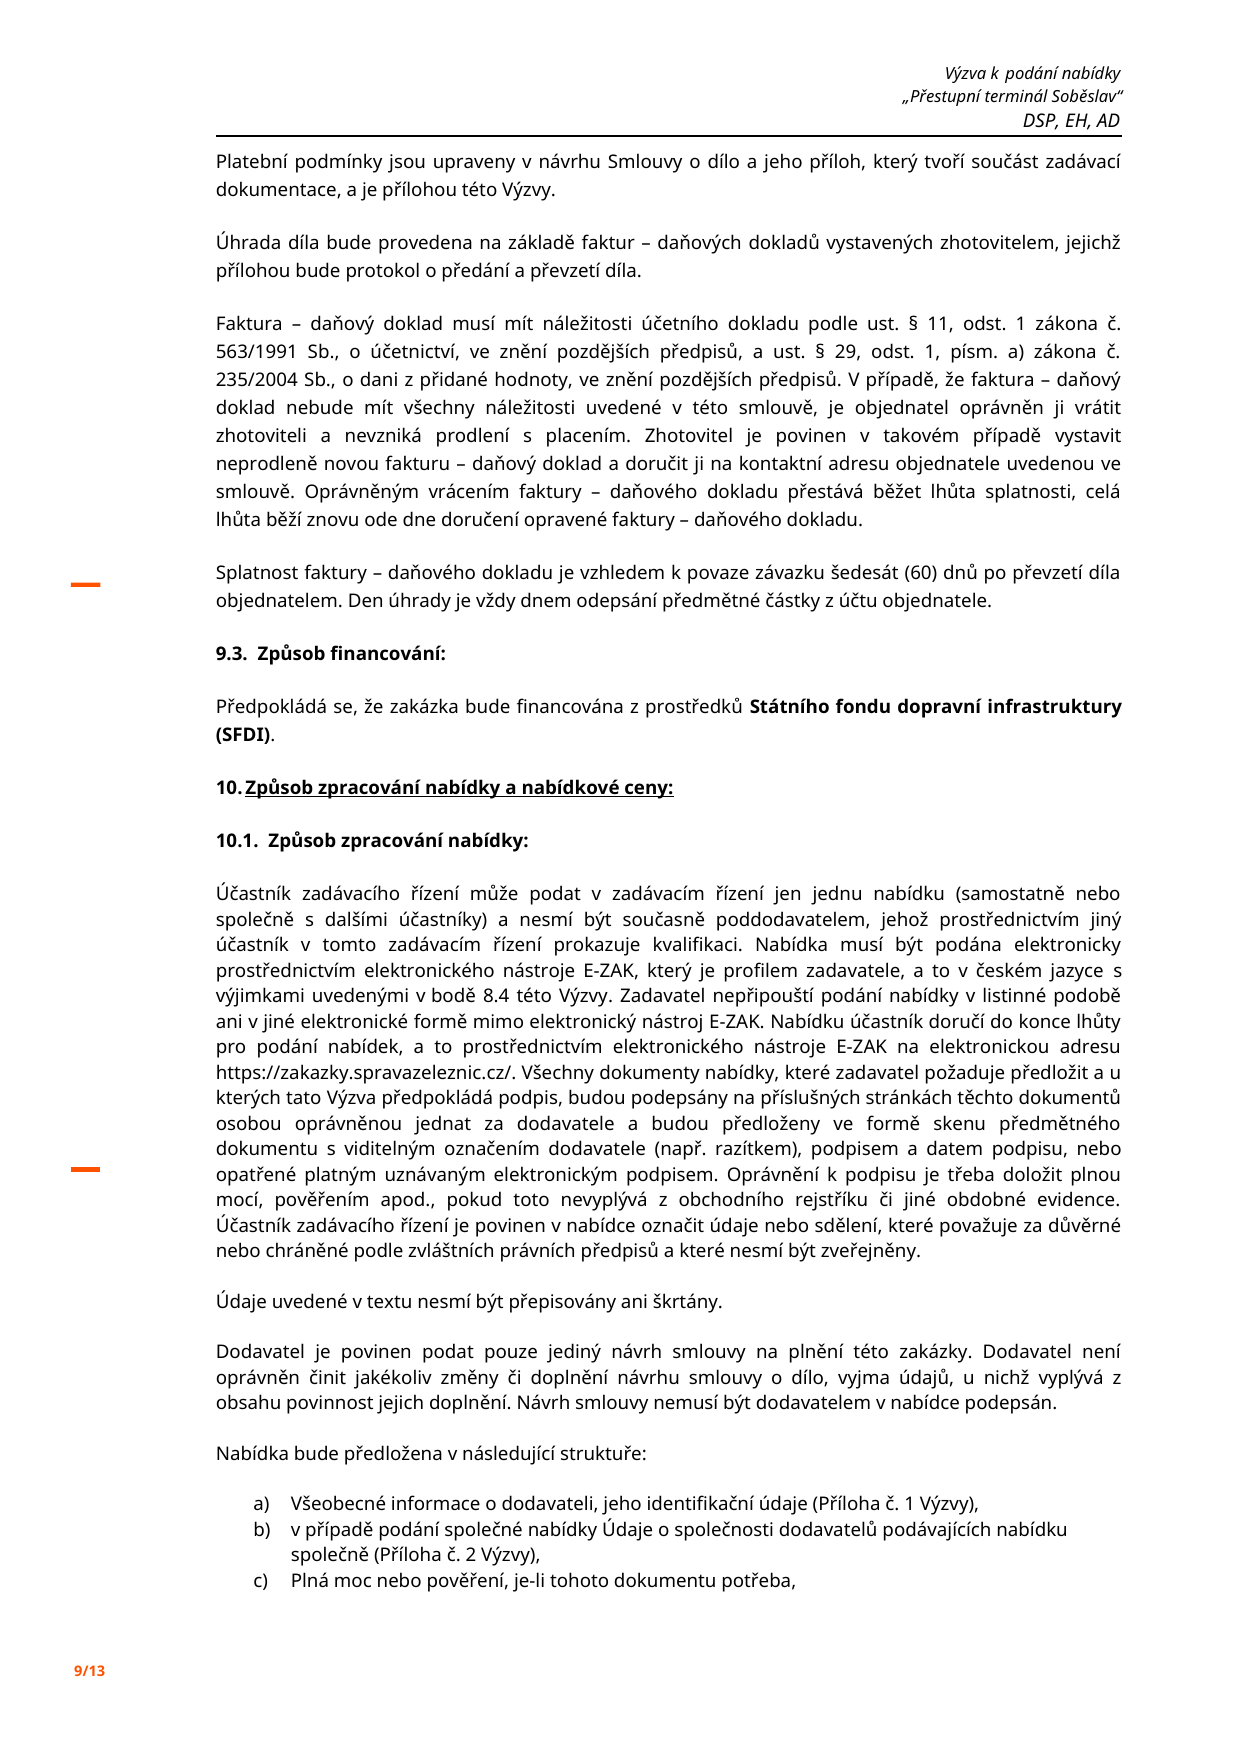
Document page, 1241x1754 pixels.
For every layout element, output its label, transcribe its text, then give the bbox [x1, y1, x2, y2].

text Účastník zadávacího řízení může podat v zadávacím řízení jen jednu nabídku (samostatně nebo společně s dalšími účastníky) a nesmí být současně poddodavatelem, jehož prostřednictvím jiný účastník v tomto zadávacím řízení prokazuje kvalifikaci. Nabídka musí být podána elektronicky prostřednictvím elektronického nástroje E-ZAK, který je profilem zadavatele, a to v českém jazyce s výjimkami uvedenými v bodě 8.4 této Výzvy. Zadavatel nepřipouští podání nabídky v listinné podobě ani v jiné elektronické formě mimo elektronický nástroj E-ZAK. Nabídku účastník doručí do konce lhůty pro podání nabídek, a to prostřednictvím elektronického nástroje E-ZAK na elektronickou adresu https://zakazky.spravazeleznic.cz/. Všechny dokumenty nabídky, které zadavatel požaduje předložit a u kterých tato Výzva předpokládá podpis, budou podepsány na příslušných stránkách těchto dokumentů osobou oprávněnou jednat za dodavatele a budou předloženy ve formě skenu předmětného dokumentu s viditelným označením dodavatele (např. razítkem), podpisem a datem podpisu, nebo opatřené platným uznávaným elektronickým podpisem. Oprávnění k podpisu je třeba doložit plnou mocí, pověřením apod., pokud toto nevyplývá z obchodního rejstříku či jiné obdobné evidence. Účastník zadávacího řízení je povinen v nabídce označit údaje nebo sdělení, které považuje za důvěrné nebo chráněné podle zvláštních právních předpisů a které nesmí být zveřejněny. [216, 880, 1122, 1263]
list Způsob zpracování nabídky a nabídkové ceny: [216, 774, 1122, 800]
text 9.3. Způsob financování: [216, 640, 1122, 666]
text Faktura – daňový doklad musí mít náležitosti účetního dokladu podle ust. § 11, odst. 1 zákona č. 563/1991 Sb., o účetnictví, ve znění pozdějších předpisů, a ust. § 29, odst. 1, písm. a) zákona č. 235/2004 Sb., o dani z přidané hodnoty, ve znění pozdějších předpisů. V případě, že faktura – daňový doklad nebude mít všechny náležitosti uvedené v této smlouvě, je objednatel oprávněn ji vrátit zhotoviteli a nevzniká prodlení s placením. Zhotovitel je povinen v takovém případě vystavit neprodleně novou fakturu – daňový doklad a doručit ji na kontaktní adresu objednatele uvedenou ve smlouvě. Oprávněným vrácením faktury – daňového dokladu přestává běžet lhůta splatnosti, celá lhůta běží znovu ode dne doručení opravené faktury – daňového dokladu. [216, 310, 1122, 532]
list Všeobecné informace o dodavateli, jeho identifikační údaje (Příloha č. 1 Výzvy), [253, 1491, 1122, 1516]
text Platební podmínky jsou upraveny v návrhu Smlouvy o dílo a jeho příloh, který tvoří součást zadávací dokumentace, a je přílohou této Výzvy. [216, 148, 1122, 201]
list v případě podání společné nabídky Údaje o společnosti dodavatelů podávajících nabídku společně (Příloha č. 2 Výzvy), [253, 1516, 1122, 1567]
text Dodavatel je povinen podat pouze jediný návrh smlouvy na plnění této zakázky. Dodavatel není oprávněn činit jakékoliv změny či doplnění návrhu smlouvy o dílo, vyjma údajů, u nichž vyplývá z obsahu povinnost jejich doplnění. Návrh smlouvy nemusí být dodavatelem v nabídce podepsán. [216, 1339, 1122, 1415]
text Splatnost faktury – daňového dokladu je vzhledem k povaze závazku šedesát (60) dnů po převzetí díla objednatelem. Den úhrady je vždy dnem odepsání předmětné částky z účtu objednatele. [216, 559, 1122, 613]
list Plná moc nebo pověření, je-li tohoto dokumentu potřeba, [253, 1567, 1122, 1593]
text Údaje uvedené v textu nesmí být přepisovány ani škrtány. [216, 1288, 1122, 1314]
text Nabídka bude předložena v následující struktuře: [216, 1440, 1122, 1466]
text 10.1. Způsob zpracování nabídky: [216, 827, 1122, 853]
text Úhrada díla bude provedena na základě faktur – daňových dokladů vystavených zhotovitelem, jejichž přílohou bude protokol o předání a převzetí díla. [216, 229, 1122, 282]
text Předpokládá se, že zakázka bude financována z prostředků Státního fondu dopravní infrastruktury (SFDI). [216, 693, 1122, 747]
